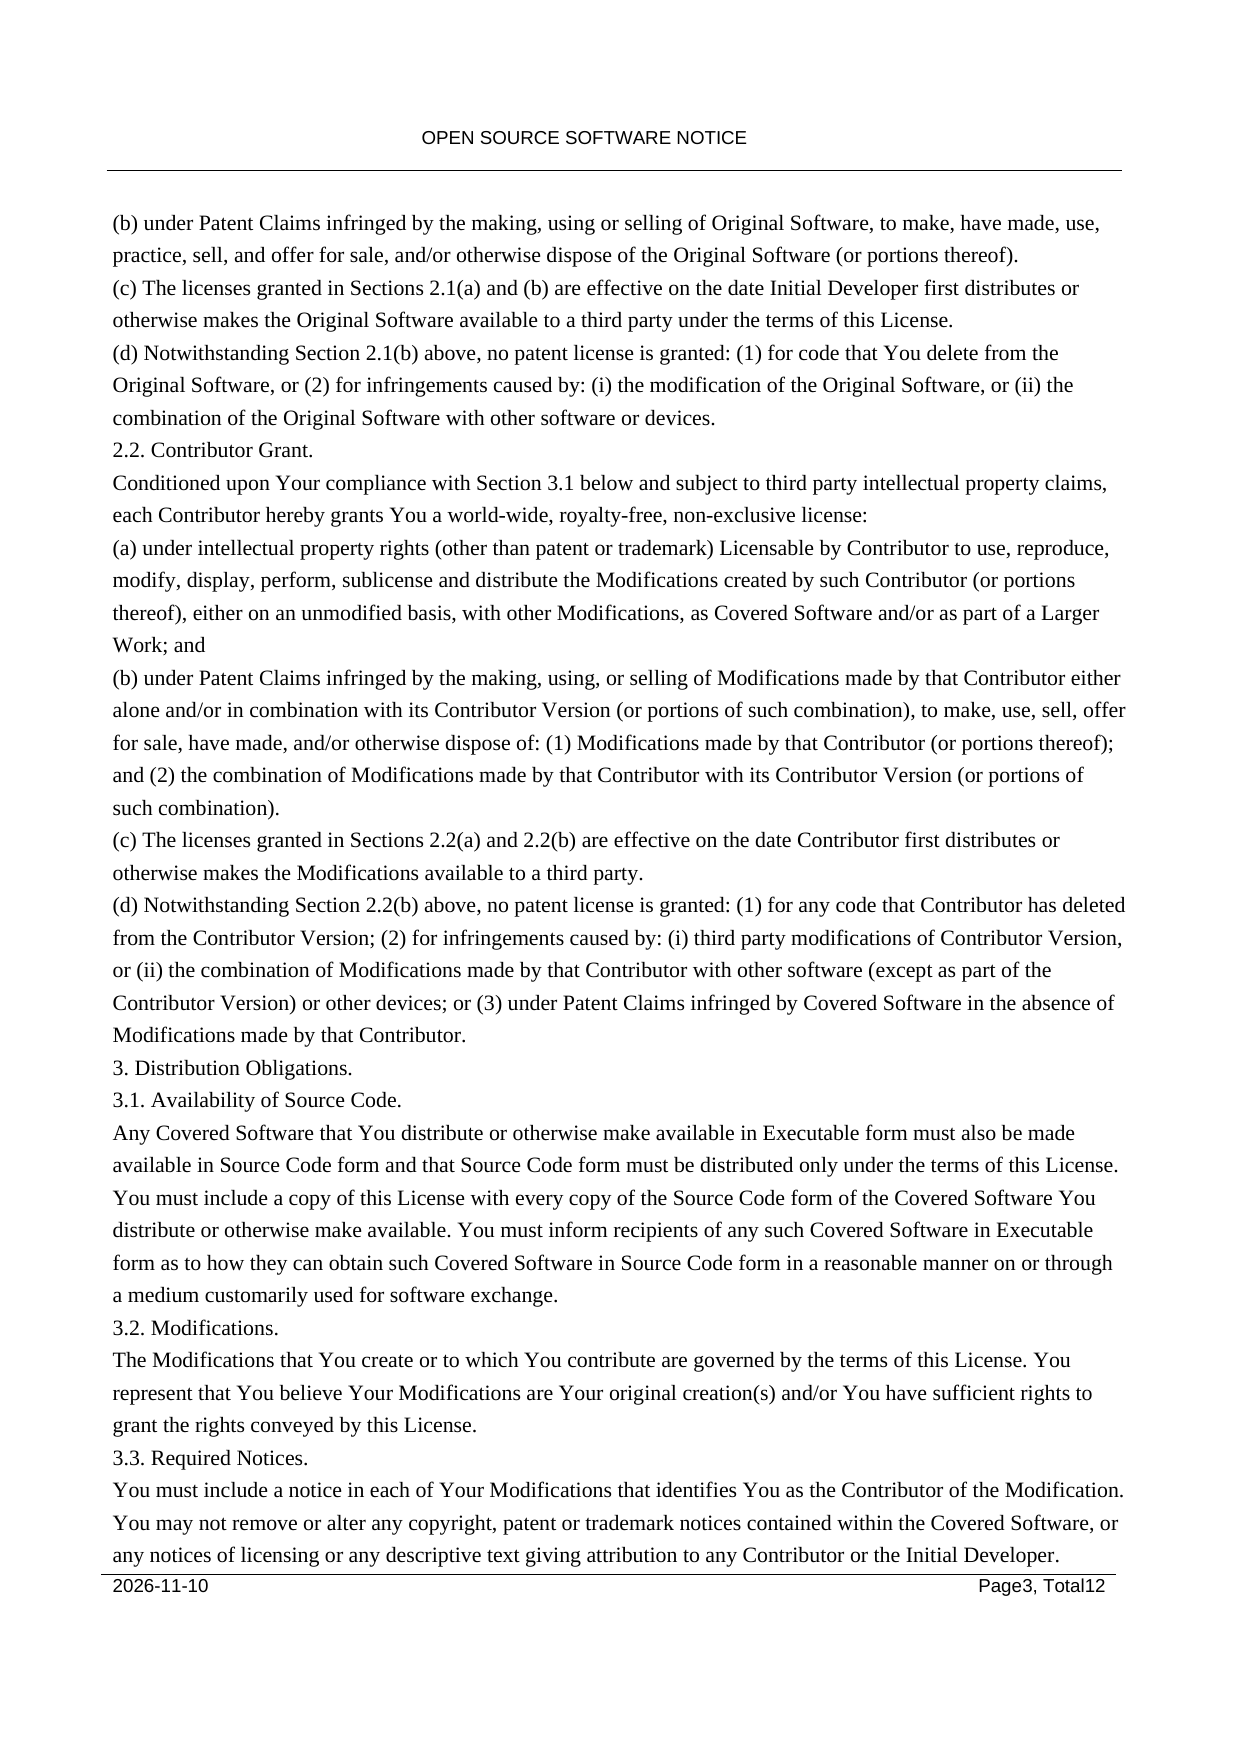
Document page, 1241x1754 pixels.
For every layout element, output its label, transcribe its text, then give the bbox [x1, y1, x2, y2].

text Conditioned upon Your compliance with Section 3.1 below and subject to third party intellectual property claims, each Contributor hereby grants You a world-wide, royalty-free, non-exclusive license: [112, 466, 1128, 531]
text 3. Distribution Obligations. [112, 1051, 1128, 1084]
text 2.2. Contributor Grant. [112, 434, 1128, 466]
text Any Covered Software that You distribute or otherwise make available in Executable form must also be made available in Source Code form and that Source Code form must be distributed only under the terms of this License. You must include a copy of this License with every copy of the Source Code form of the Covered Software You distribute or otherwise make available. You must inform recipients of any such Covered Software in Executable form as to how they can obtain such Covered Software in Source Code form in a reasonable manner on or through a medium customarily used for software exchange. [112, 1116, 1128, 1311]
text 3.3. Required Notices. [112, 1441, 1128, 1474]
text 3.1. Availability of Source Code. [112, 1084, 1128, 1116]
text (b) under Patent Claims infringed by the making, using or selling of Original Software, to make, have made, use, practice, sell, and offer for sale, and/or otherwise dispose of the Original Software (or portions thereof). [112, 206, 1128, 271]
text (c) The licenses granted in Sections 2.1(a) and (b) are effective on the date Initial Developer first distributes or otherwise makes the Original Software available to a third party under the terms of this License. [112, 271, 1128, 336]
text 3.2. Modifications. [112, 1311, 1128, 1344]
text (b) under Patent Claims infringed by the making, using, or selling of Modifications made by that Contributor either alone and/or in combination with its Contributor Version (or portions of such combination), to make, use, sell, offer for sale, have made, and/or otherwise dispose of: (1) Modifications made by that Contributor (or portions thereof); and (2) the combination of Modifications made by that Contributor with its Contributor Version (or portions of such combination). [112, 661, 1128, 824]
text The Modifications that You create or to which You contribute are governed by the terms of this License. You represent that You believe Your Modifications are Your original creation(s) and/or You have sufficient rights to grant the rights conveyed by this License. [112, 1344, 1128, 1441]
text (d) Notwithstanding Section 2.2(b) above, no patent license is granted: (1) for any code that Contributor has deleted from the Contributor Version; (2) for infringements caused by: (i) third party modifications of Contributor Version, or (ii) the combination of Modifications made by that Contributor with other software (except as part of the Contributor Version) or other devices; or (3) under Patent Claims infringed by Covered Software in the absence of Modifications made by that Contributor. [112, 889, 1128, 1051]
text (a) under intellectual property rights (other than patent or trademark) Licensable by Contributor to use, reproduce, modify, display, perform, sublicense and distribute the Modifications created by such Contributor (or portions thereof), either on an unmodified basis, with other Modifications, as Covered Software and/or as part of a Larger Work; and [112, 531, 1128, 661]
text (c) The licenses granted in Sections 2.2(a) and 2.2(b) are effective on the date Contributor first distributes or otherwise makes the Modifications available to a third party. [112, 824, 1128, 889]
text (d) Notwithstanding Section 2.1(b) above, no patent license is granted: (1) for code that You delete from the Original Software, or (2) for infringements caused by: (i) the modification of the Original Software, or (ii) the combination of the Original Software with other software or devices. [112, 336, 1128, 434]
text You must include a notice in each of Your Modifications that identifies You as the Contributor of the Modification. You may not remove or alter any copyright, patent or trademark notices contained within the Covered Software, or any notices of licensing or any descriptive text giving attribution to any Contributor or the Initial Developer. [112, 1474, 1128, 1571]
